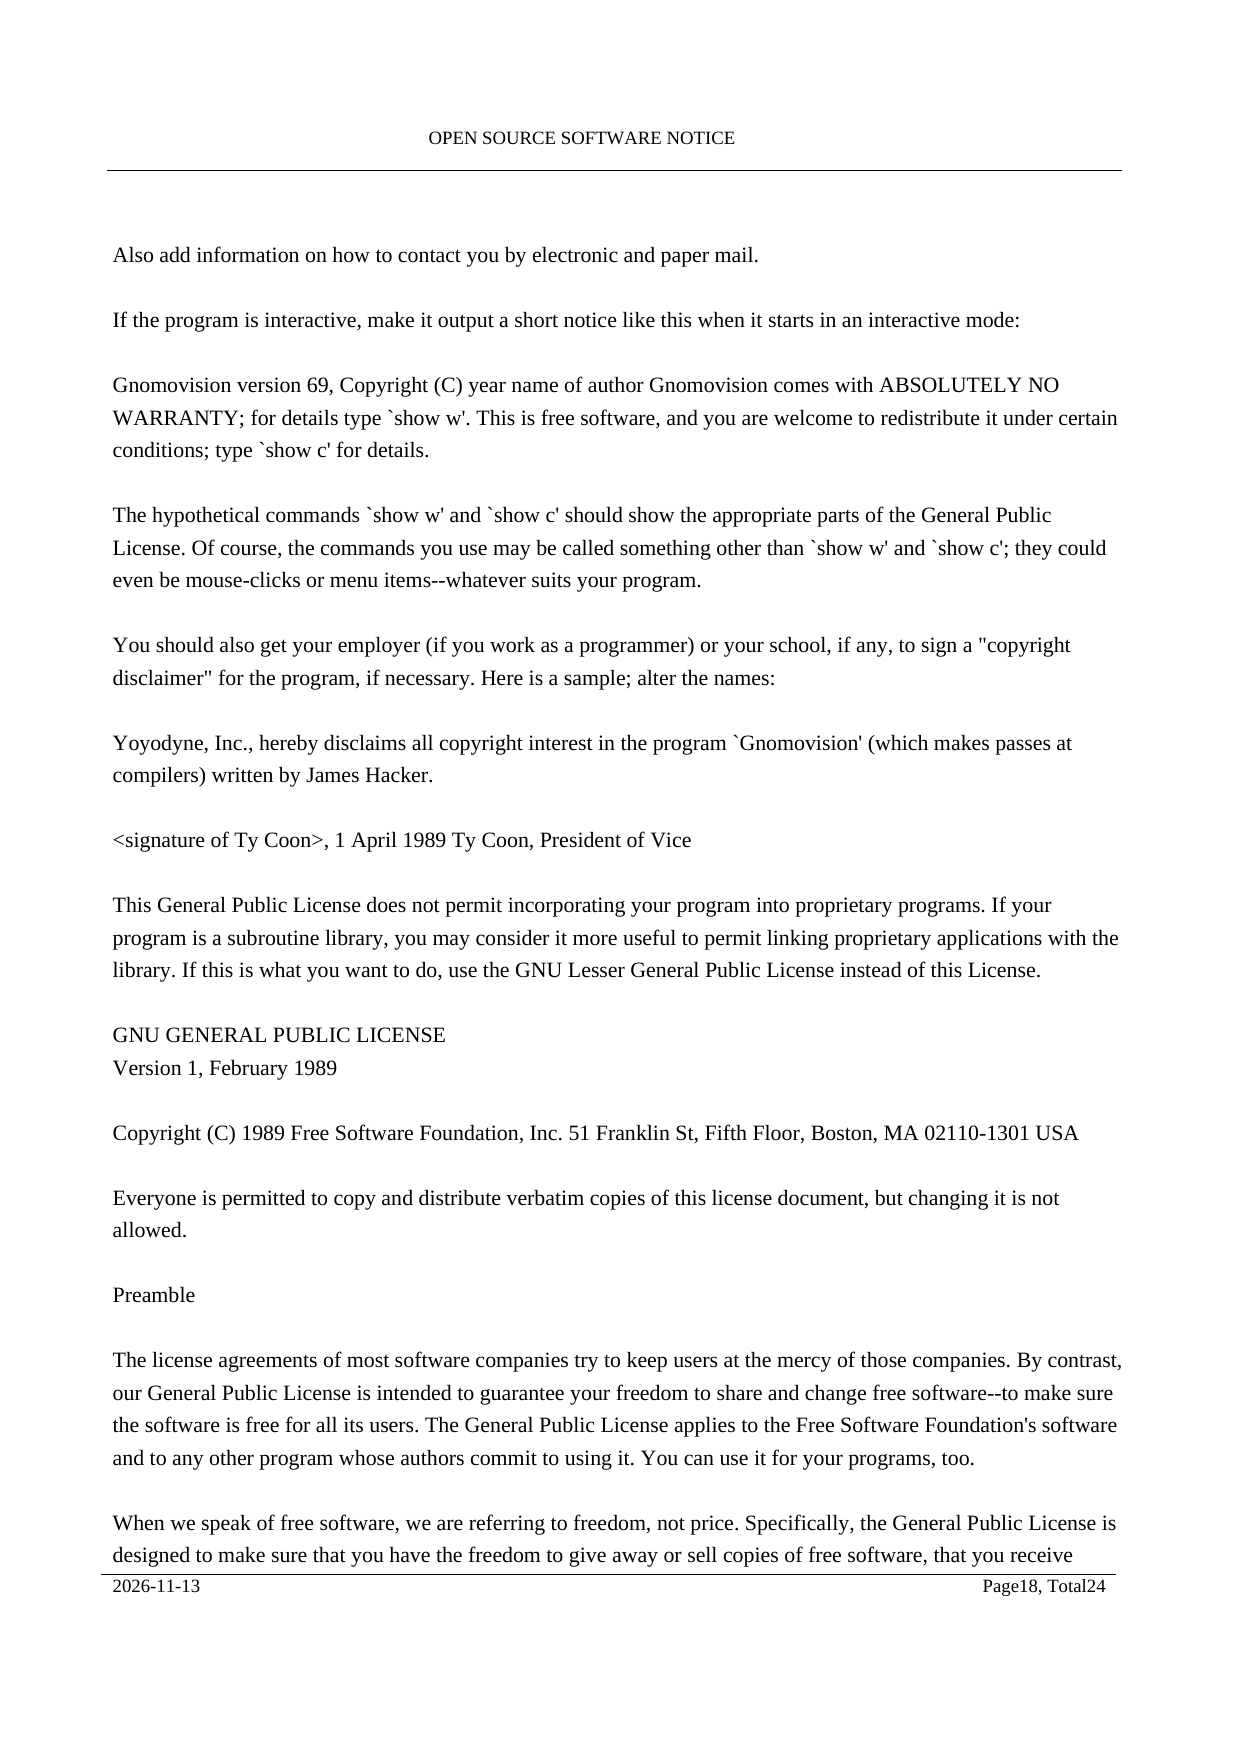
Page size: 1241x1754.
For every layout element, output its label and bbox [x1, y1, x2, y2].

text [112, 206, 1128, 1571]
